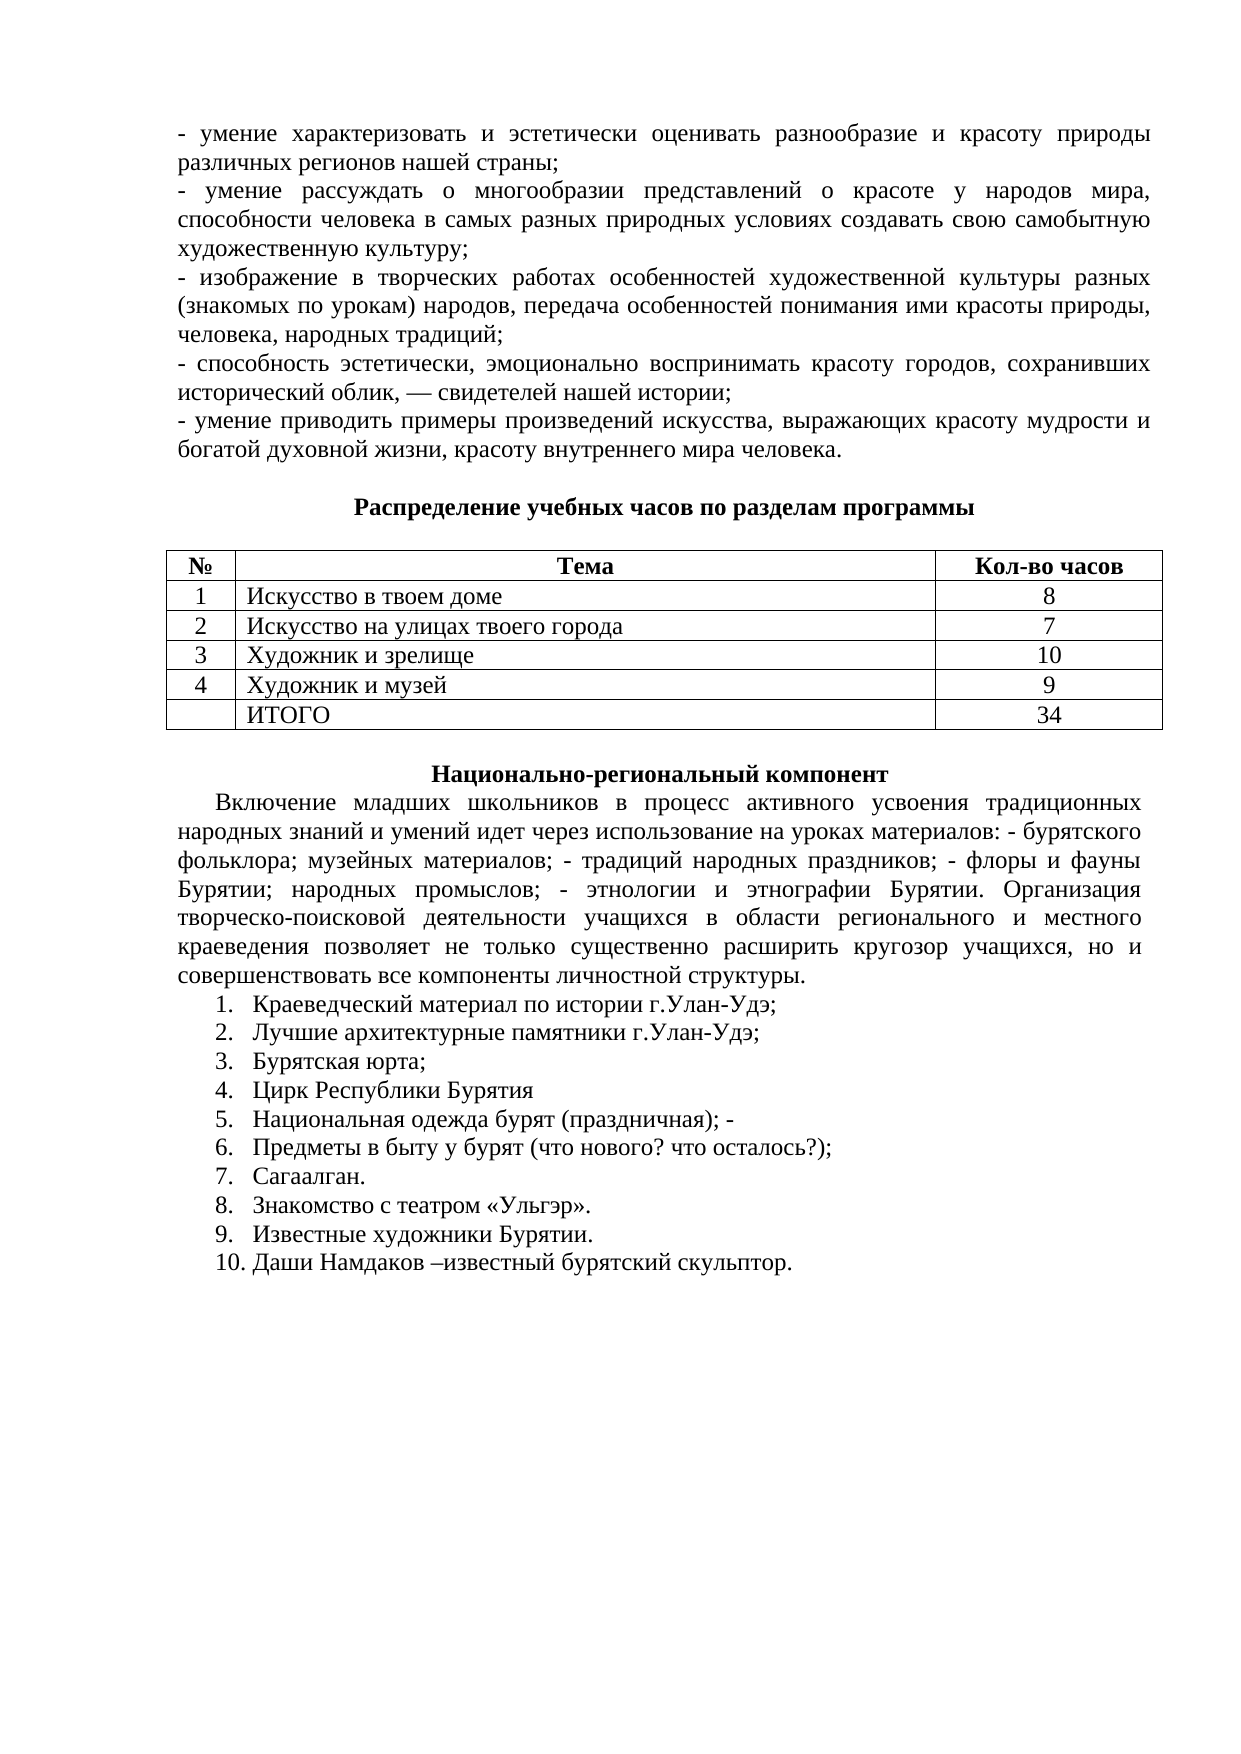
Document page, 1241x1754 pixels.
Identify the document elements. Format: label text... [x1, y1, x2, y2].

table_cell [167, 700, 235, 729]
text - способность эстетически, эмоционально воспринимать красоту городов, сохранивших исторический облик, — свидетелей нашей истории; [177, 348, 1152, 406]
table_cell Художник и зрелище [236, 641, 935, 669]
table_cell 2 [167, 611, 235, 639]
table_cell 3 [167, 641, 235, 669]
list Предметы в быту у бурят (что нового? что осталось?); [215, 1132, 1142, 1161]
table_cell Искусство в твоем доме [236, 581, 935, 610]
text - умение рассуждать о многообразии представлений о красоте у народов мира, способности человека в самых разных природных условиях создавать свою самобытную художественную культуру; [177, 176, 1152, 262]
table_cell Искусство на улицах твоего города [236, 611, 935, 639]
table_cell 1 [167, 581, 235, 610]
text - умение характеризовать и эстетически оценивать разнообразие и красоту природы различных регионов нашей страны; [177, 118, 1152, 176]
list Национальная одежда бурят (праздничная); - [215, 1104, 1142, 1132]
table_cell 4 [167, 670, 235, 699]
list Цирк Республики Бурятия [215, 1075, 1142, 1104]
list Краеведческий материал по истории г.Улан-Удэ; [215, 989, 1142, 1017]
table_cell ИТОГО [236, 700, 935, 729]
table_cell 8 [936, 581, 1162, 610]
text - умение приводить примеры произведений искусства, выражающих красоту мудрости и богатой духовной жизни, красоту внутреннего мира человека. [177, 406, 1152, 463]
table_header Тема [236, 551, 935, 580]
list Даши Намдаков –известный бурятский скульптор. [215, 1247, 1142, 1276]
text - изображение в творческих работах особенностей художественной культуры разных (знакомых по урокам) народов, передача особенностей понимания ими красоты природы, человека, народных традиций; [177, 262, 1152, 348]
list Знакомство с театром «Ульгэр». [215, 1190, 1142, 1219]
list Бурятская юрта; [215, 1046, 1142, 1075]
list Лучшие архитектурные памятники г.Улан-Удэ; [215, 1017, 1142, 1046]
table_cell 34 [936, 700, 1162, 729]
text Включение младших школьников в процесс активного усвоения традиционных народных знаний и умений идет через использование на уроках материалов: - бурятского фольклора; музейных материалов; - традиций народных праздников; - флоры и фауны Бурятии; народных промыслов; - этнологии и этнографии Бурятии. Организация творческо-поисковой деятельности учащихся в области регионального и местного краеведения позволяет не только существенно расширить кругозор учащихся, но и совершенствовать все компоненты личностной структуры. [177, 787, 1142, 989]
text Распределение учебных часов по разделам программы [177, 492, 1152, 521]
table_cell 10 [936, 641, 1162, 669]
table_header Кол-во часов [936, 551, 1162, 580]
list Известные художники Бурятии. [215, 1219, 1142, 1247]
table_cell 9 [936, 670, 1162, 699]
text Национально-региональный компонент [177, 759, 1142, 787]
table_cell 7 [936, 611, 1162, 639]
table_header № [167, 551, 235, 580]
table_cell Художник и музей [236, 670, 935, 699]
list Сагаалган. [215, 1161, 1142, 1190]
